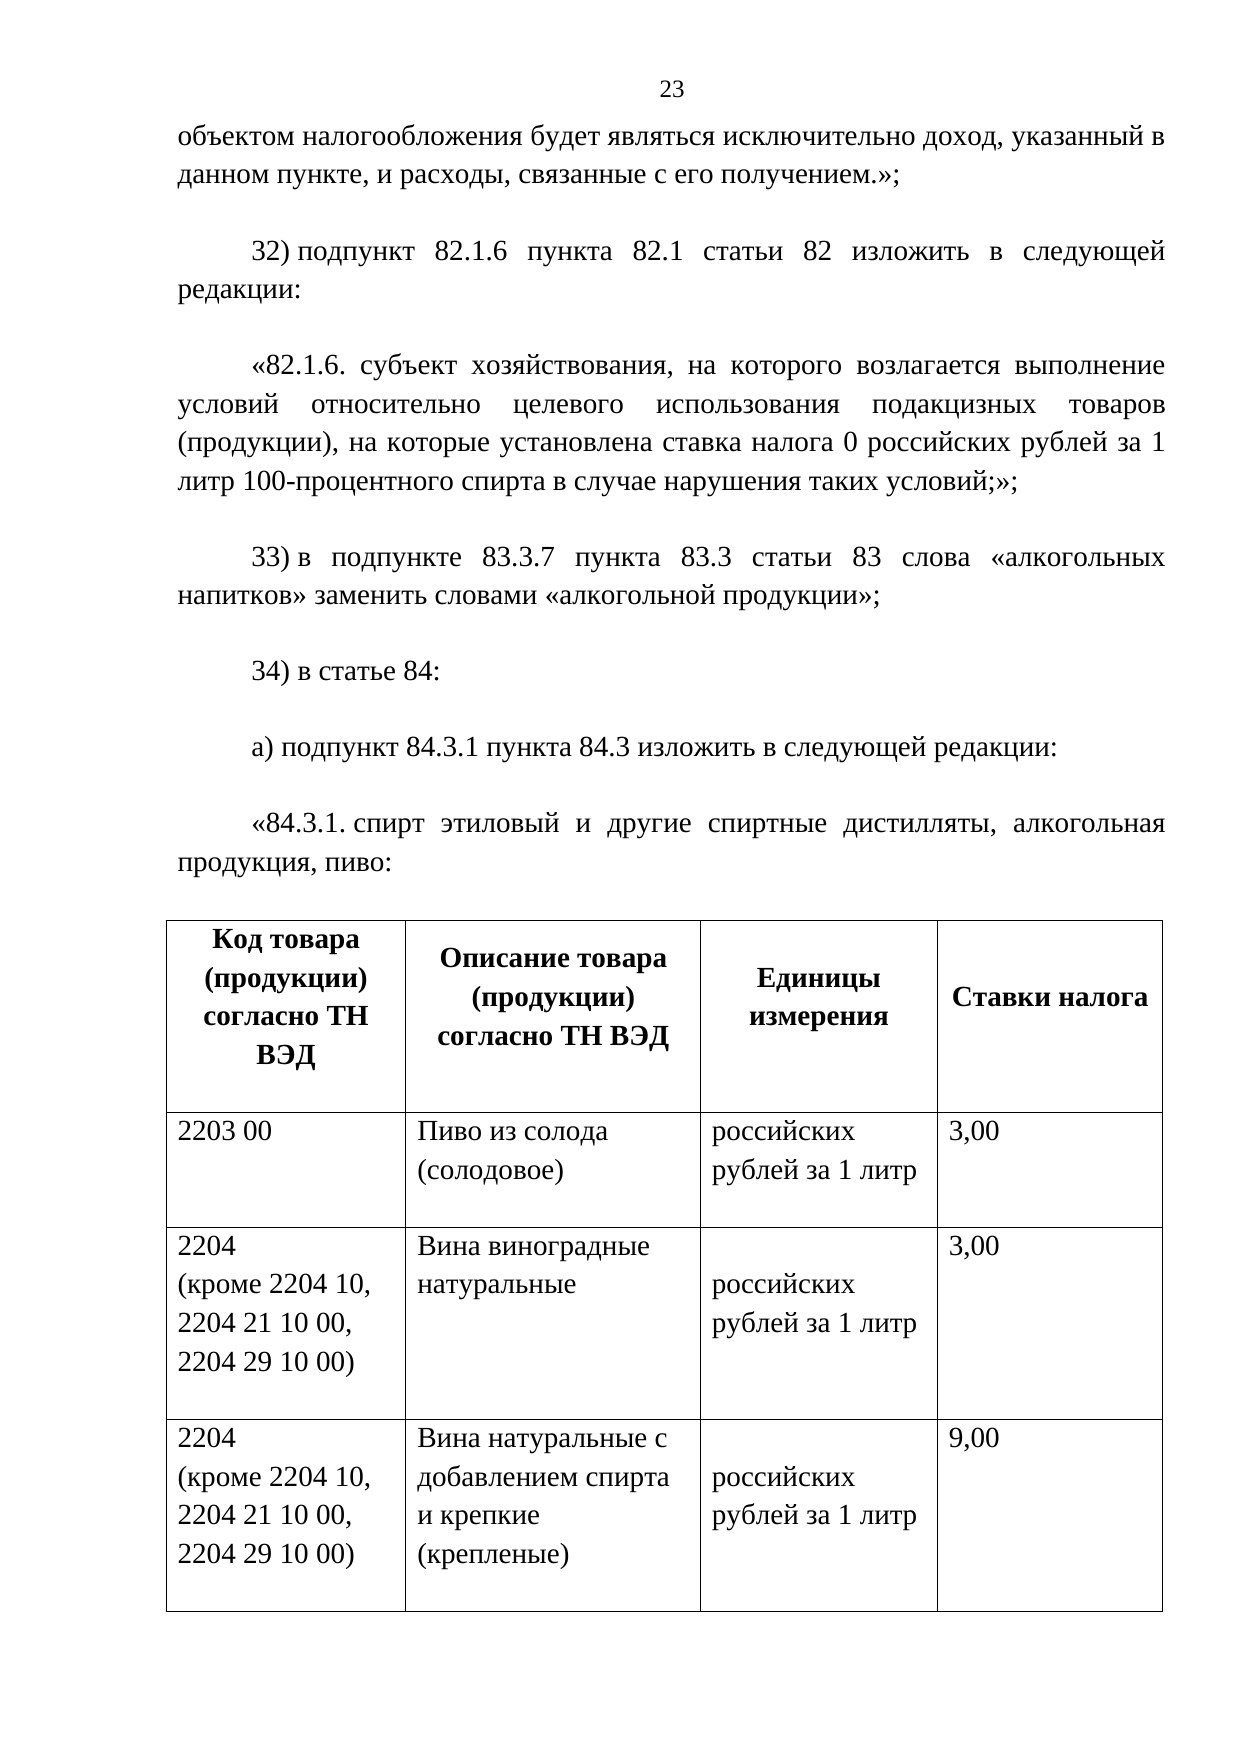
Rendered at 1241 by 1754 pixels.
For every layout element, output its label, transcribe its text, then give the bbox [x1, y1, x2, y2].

table_cell 2204 (кроме 2204 10, 2204 21 10 00, 2204 29 10 00) [167, 1420, 405, 1611]
table_cell Пиво из солода (солодовое) [406, 1113, 700, 1227]
table_cell 3,00 [938, 1113, 1162, 1227]
text 33) в подпункте 83.3.7 пункта 83.3 статьи 83 слова «алкогольных напитков» заменить словами «алкогольной продукции»; [177, 539, 1167, 611]
table_cell 2203 00 [167, 1113, 405, 1227]
text «84.3.1. спирт этиловый и другие спиртные дистилляты, алкогольная продукция, пиво: [177, 806, 1167, 878]
table_cell российских рублей за [701, 1113, 937, 1227]
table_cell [701, 1420, 937, 1611]
text а) подпункт 84.3.1 пункта 84.3 изложить в следующей редакции: [177, 729, 1167, 763]
table_cell Вина виноградные натуральные [406, 1228, 700, 1419]
text 32) подпункт 82.1.6 пункта 82.1 статьи 82 изложить в следующей редакции: [177, 233, 1167, 305]
text «82.1.6. субъект хозяйствования, на которого возлагается выполнение условий относительно целевого использования подакцизных товаров (продукции), на которые установлена ставка налога 0 российских рублей за 1 литр 100-процентного спирта в случае нарушения таких условий;»; [177, 347, 1167, 496]
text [177, 118, 1167, 190]
table_cell Вина натуральные с добавлением спирта и крепкие (крепленые) [406, 1420, 700, 1611]
table_cell 9,00 [938, 1420, 1162, 1611]
table_cell 2204 (кроме 2204 10, 2204 21 10 00, 2204 29 10 00) [167, 1228, 405, 1419]
table_cell 3,00 [938, 1228, 1162, 1419]
table_header Ставки налога [938, 921, 1162, 1112]
table_header Описание товара (продукции) согласно ТН ВЭД [406, 921, 700, 1112]
text 34) в статье 84: [177, 653, 1167, 687]
table_header Код товара (продукции) согласно ТН ВЭД [167, 921, 405, 1112]
table_cell российских рублей за [701, 1228, 937, 1419]
table_header Единицы измерения [701, 921, 937, 1112]
